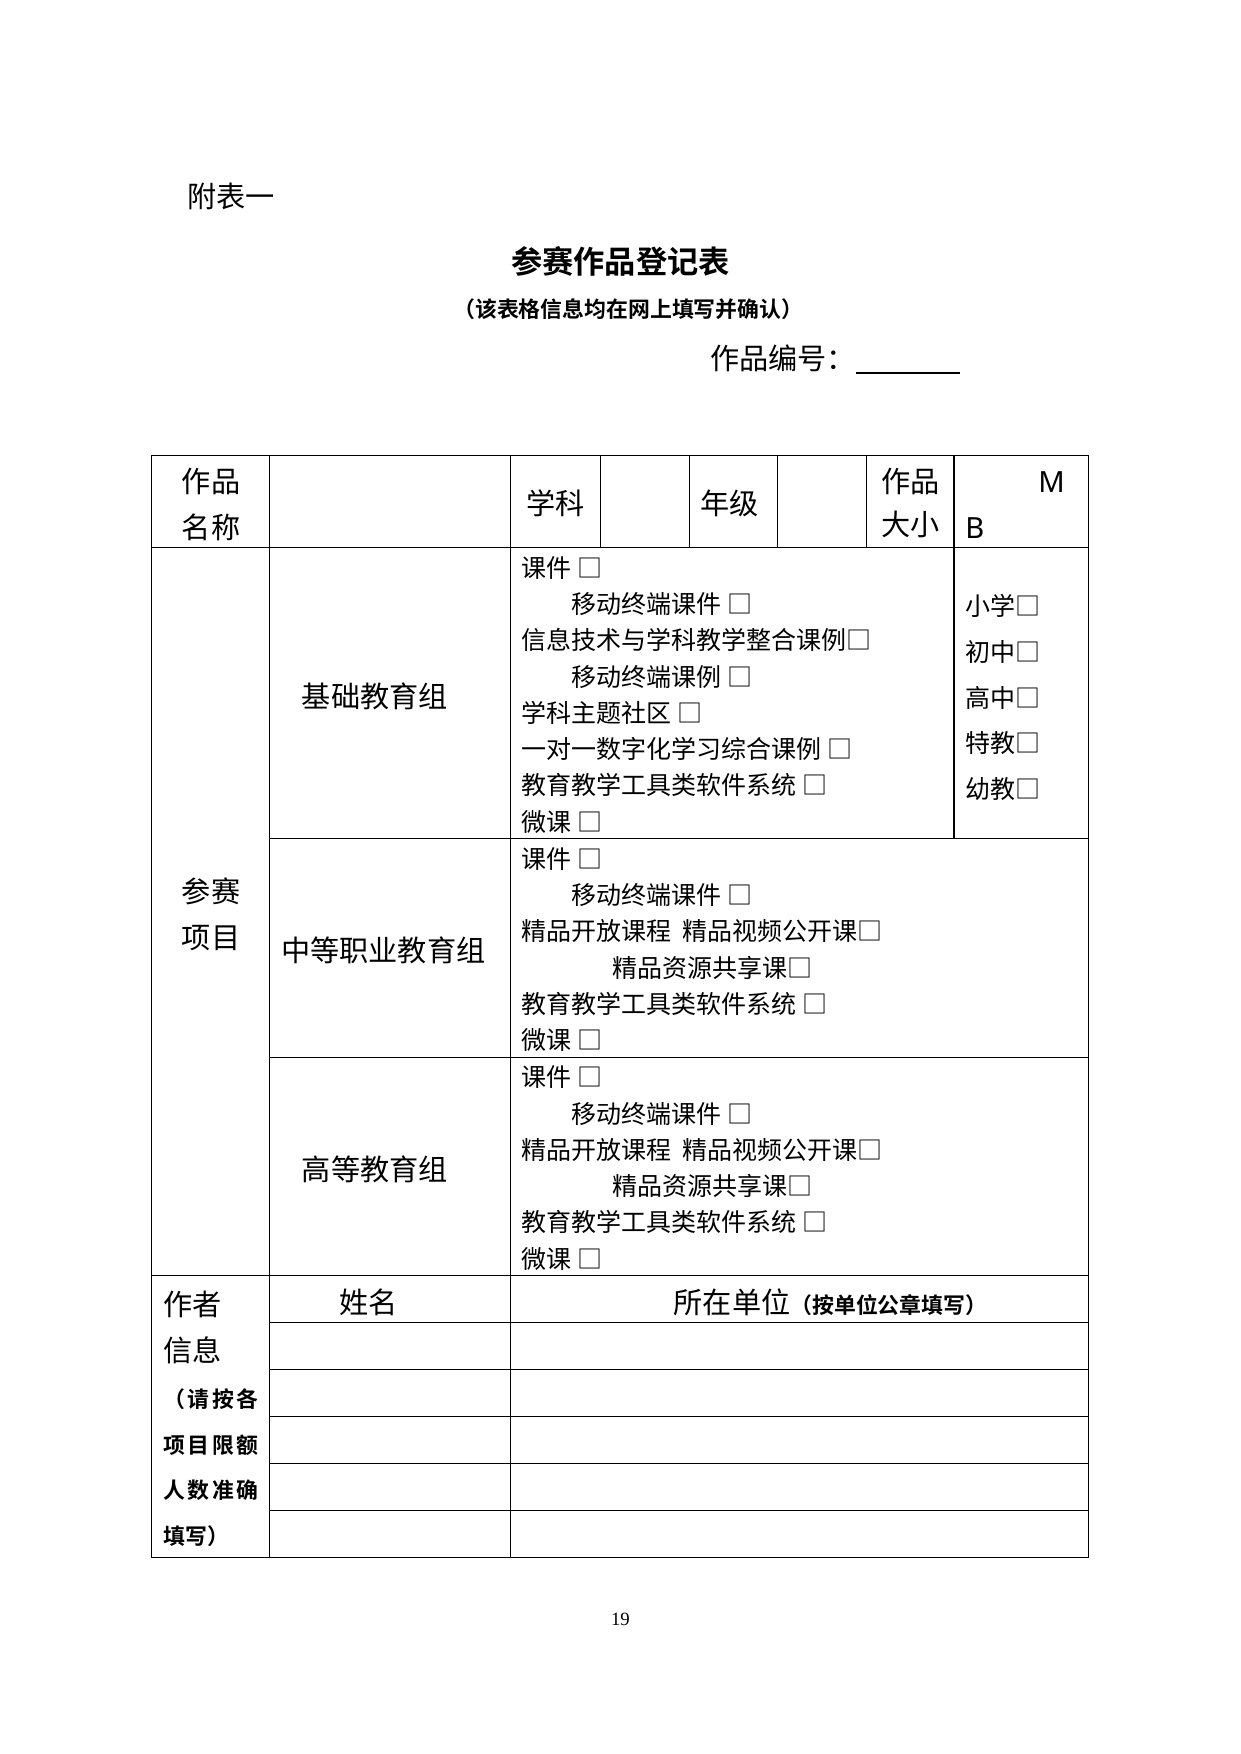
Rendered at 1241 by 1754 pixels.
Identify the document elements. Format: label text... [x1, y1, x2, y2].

table_cell 课件 □ 移动终端课件 □ 信息技术与学科教学整合课例□ 移动终端课例 □ 学科主题社区 □ 一对一数字化学习综合课例 □ 教育教学工具类软件系统 □ 微课 □ [511, 548, 953, 838]
table_header 作品大小 [867, 456, 953, 547]
table_cell [270, 1464, 510, 1510]
table_cell 参赛 项目 [152, 548, 269, 1275]
table_cell 小学□ 初中□ 高中□ 特教□ 幼教□ [955, 548, 1088, 838]
table_header MB [955, 456, 1088, 547]
table_cell [511, 1511, 1088, 1557]
table_cell 课件 □ 移动终端课件 □ 精品开放课程 精品视频公开课□ 精品资源共享课□ 教育教学工具类软件系统 □ 微课 □ [511, 839, 1088, 1057]
table_cell 高等教育组 [270, 1058, 510, 1275]
table_header 学科 [511, 456, 600, 547]
text 参赛作品登记表 [187, 227, 1053, 292]
table_cell 基础教育组 [270, 548, 510, 838]
table_cell [270, 1370, 510, 1416]
table_header 年级 [690, 456, 777, 547]
table_cell 中等职业教育组 [270, 839, 510, 1057]
table_cell [511, 1370, 1088, 1416]
table_cell 作者 信息 （请按各项目限额人数准确填写） [152, 1276, 269, 1557]
table_cell [511, 1323, 1088, 1369]
table_header 作品 名称 [152, 456, 269, 547]
table_cell [270, 1417, 510, 1463]
table_cell [511, 1464, 1088, 1510]
table_cell [270, 1323, 510, 1369]
text （该表格信息均在网上填写并确认） [187, 292, 1053, 324]
table_cell 姓名 [270, 1276, 510, 1322]
table_header [270, 456, 510, 547]
table_cell 所在单位（按单位公章填写） [511, 1276, 1088, 1322]
table_header [601, 456, 689, 547]
table_cell [270, 1511, 510, 1557]
table_header [778, 456, 866, 547]
text 作品编号： [231, 324, 1053, 389]
table_cell 课件 □ 移动终端课件 □ 精品开放课程 精品视频公开课□ 精品资源共享课□ 教育教学工具类软件系统 □ 微课 □ [511, 1058, 1088, 1275]
table_cell [511, 1417, 1088, 1463]
text 附表一 [187, 162, 1053, 227]
